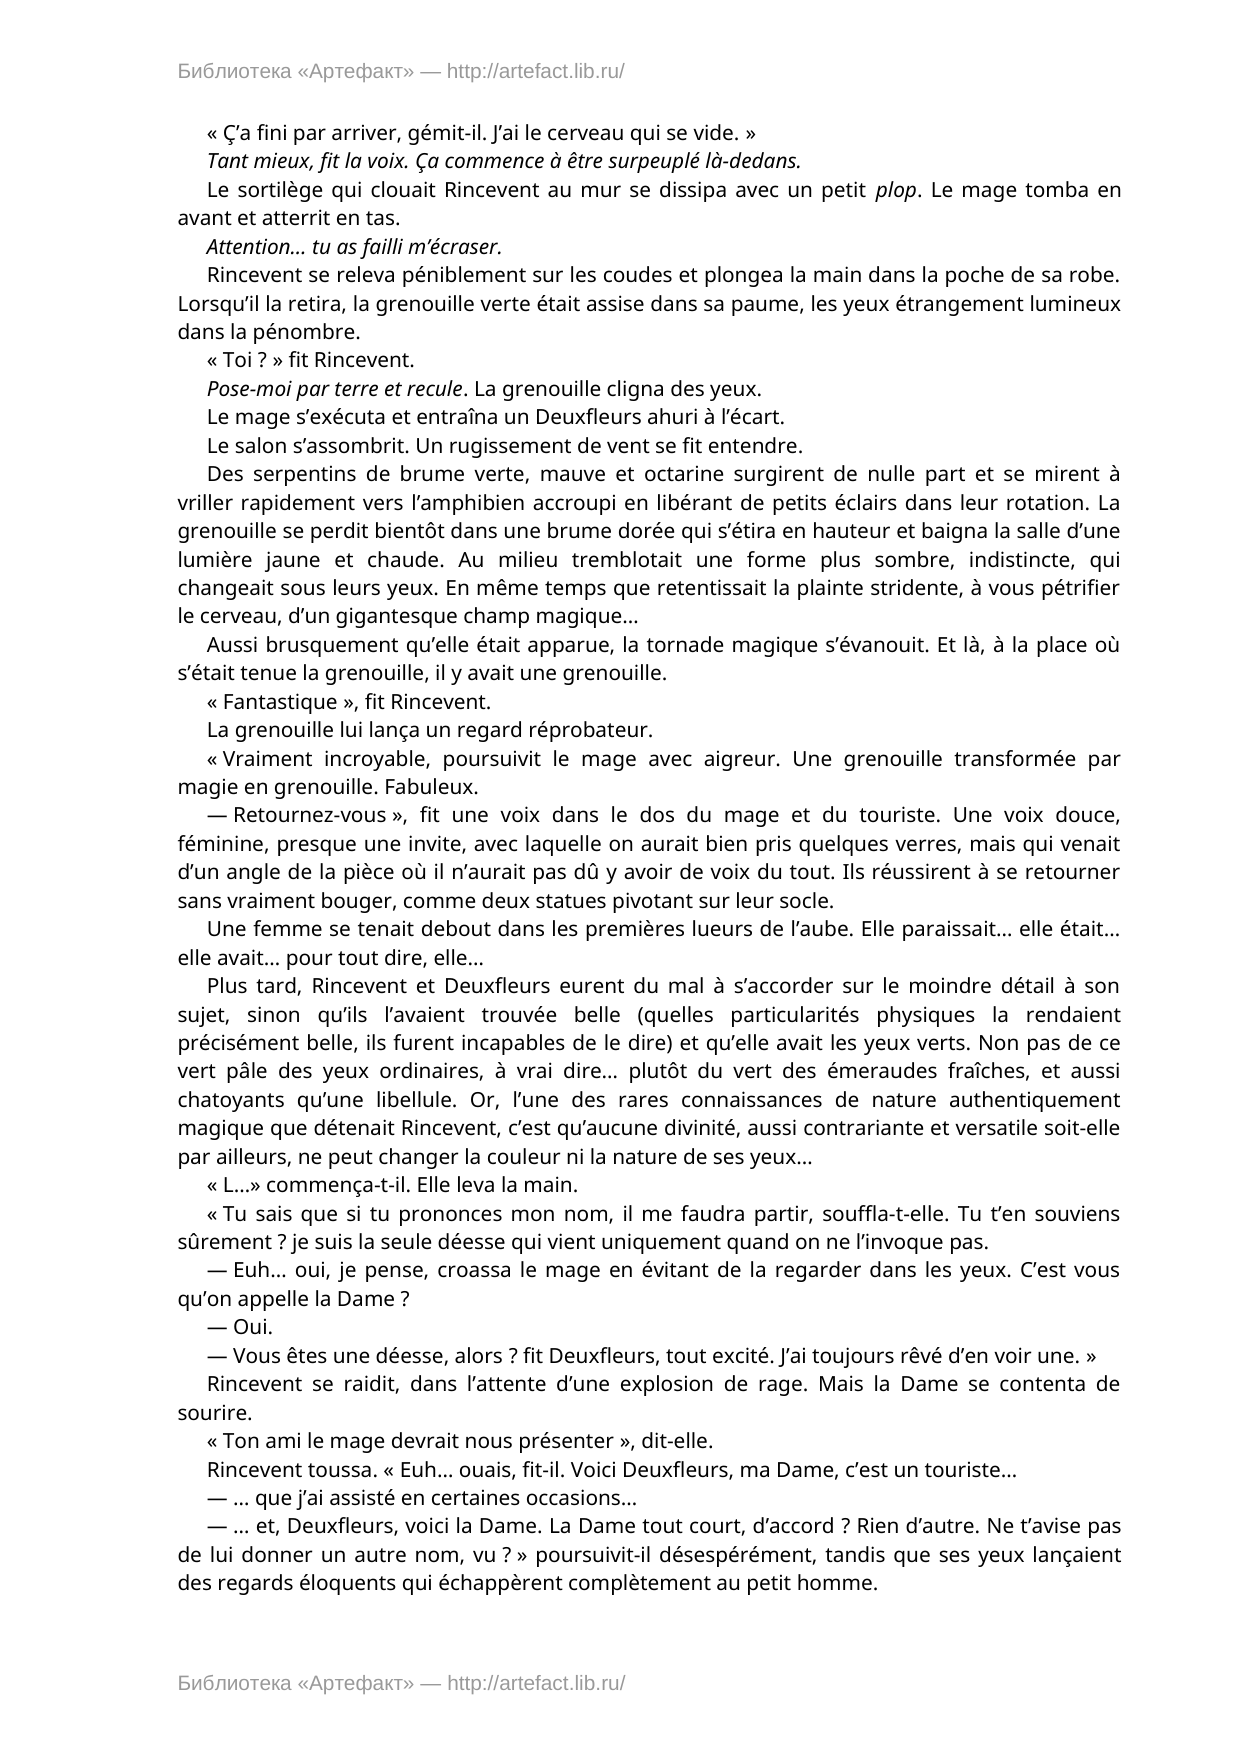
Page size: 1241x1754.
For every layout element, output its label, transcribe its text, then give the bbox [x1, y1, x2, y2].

text « Ç’a fini par arriver, gémit-il. J’ai le cerveau qui se vide. » [177, 118, 1122, 147]
text « Ton ami le mage devrait nous présenter », dit-elle. [177, 1426, 1122, 1455]
text — … et, Deuxfleurs, voici la Dame. La Dame tout court, d’accord ? Rien d’autre. Ne t’avise pas de lui donner un autre nom, vu ? » poursuivit-il désespérément, tandis que ses yeux lançaient des regards éloquents qui échappèrent complètement au petit homme. [177, 1512, 1122, 1597]
text — Retournez-vous », fit une voix dans le dos du mage et du touriste. Une voix douce, féminine, presque une invite, avec laquelle on aurait bien pris quelques verres, mais qui venait d’un angle de la pièce où il n’aurait pas dû y avoir de voix du tout. Ils réussirent à se retourner sans vraiment bouger, comme deux statues pivotant sur leur socle. [177, 801, 1122, 914]
text « Vraiment incroyable, poursuivit le mage avec aigreur. Une grenouille transformée par magie en grenouille. Fabuleux. [177, 744, 1122, 801]
text « L…» commença-t-il. Elle leva la main. [177, 1170, 1122, 1199]
text Le sortilège qui clouait Rincevent au mur se dissipa avec un petit plop. Le mage tomba en avant et atterrit en tas. [177, 175, 1122, 232]
text — Euh… oui, je pense, croassa le mage en évitant de la regarder dans les yeux. C’est vous qu’on appelle la Dame ? [177, 1256, 1122, 1312]
text Plus tard, Rincevent et Deuxfleurs eurent du mal à s’accorder sur le moindre détail à son sujet, sinon qu’ils l’avaient trouvée belle (quelles particularités physiques la rendaient précisément belle, ils furent incapables de le dire) et qu’elle avait les yeux verts. Non pas de ce vert pâle des yeux ordinaires, à vrai dire… plutôt du vert des émeraudes fraîches, et aussi chatoyants qu’une libellule. Or, l’une des rares connaissances de nature authentiquement magique que détenait Rincevent, c’est qu’aucune divinité, aussi contrariante et versatile soit-elle par ailleurs, ne peut changer la couleur ni la nature de ses yeux… [177, 971, 1122, 1170]
text Tant mieux, fit la voix. Ça commence à être surpeuplé là-dedans. [177, 147, 1122, 175]
text Rincevent se releva péniblement sur les coudes et plongea la main dans la poche de sa robe. Lorsqu’il la retira, la grenouille verte était assise dans sa paume, les yeux étrangement lumineux dans la pénombre. [177, 260, 1122, 346]
text Des serpentins de brume verte, mauve et octarine surgirent de nulle part et se mirent à vriller rapidement vers l’amphibien accroupi en libérant de petits éclairs dans leur rotation. La grenouille se perdit bientôt dans une brume dorée qui s’étira en hauteur et baigna la salle d’une lumière jaune et chaude. Au milieu tremblotait une forme plus sombre, indistincte, qui changeait sous leurs yeux. En même temps que retentissait la plainte stridente, à vous pétrifier le cerveau, d’un gigantesque champ magique… [177, 459, 1122, 630]
text — … que j’ai assisté en certaines occasions… [177, 1483, 1122, 1512]
text — Vous êtes une déesse, alors ? fit Deuxfleurs, tout excité. J’ai toujours rêvé d’en voir une. » [177, 1341, 1122, 1369]
text « Toi ? » fit Rincevent. [177, 346, 1122, 374]
text Rincevent toussa. « Euh… ouais, fit-il. Voici Deuxfleurs, ma Dame, c’est un touriste… [177, 1455, 1122, 1483]
text Aussi brusquement qu’elle était apparue, la tornade magique s’évanouit. Et là, à la place où s’était tenue la grenouille, il y avait une grenouille. [177, 630, 1122, 687]
text Le salon s’assombrit. Un rugissement de vent se fit entendre. [177, 431, 1122, 459]
text « Fantastique », fit Rincevent. [177, 687, 1122, 715]
text Pose-moi par terre et recule. La grenouille cligna des yeux. [177, 374, 1122, 402]
text « Tu sais que si tu prononces mon nom, il me faudra partir, souffla-t-elle. Tu t’en souviens sûrement ? je suis la seule déesse qui vient uniquement quand on ne l’invoque pas. [177, 1199, 1122, 1256]
text Rincevent se raidit, dans l’attente d’une explosion de rage. Mais la Dame se contenta de sourire. [177, 1369, 1122, 1426]
text La grenouille lui lança un regard réprobateur. [177, 715, 1122, 744]
text Le mage s’exécuta et entraîna un Deuxfleurs ahuri à l’écart. [177, 402, 1122, 431]
text Attention… tu as failli m’écraser. [177, 232, 1122, 260]
text — Oui. [177, 1312, 1122, 1341]
text Une femme se tenait debout dans les premières lueurs de l’aube. Elle paraissait… elle était… elle avait… pour tout dire, elle… [177, 914, 1122, 971]
